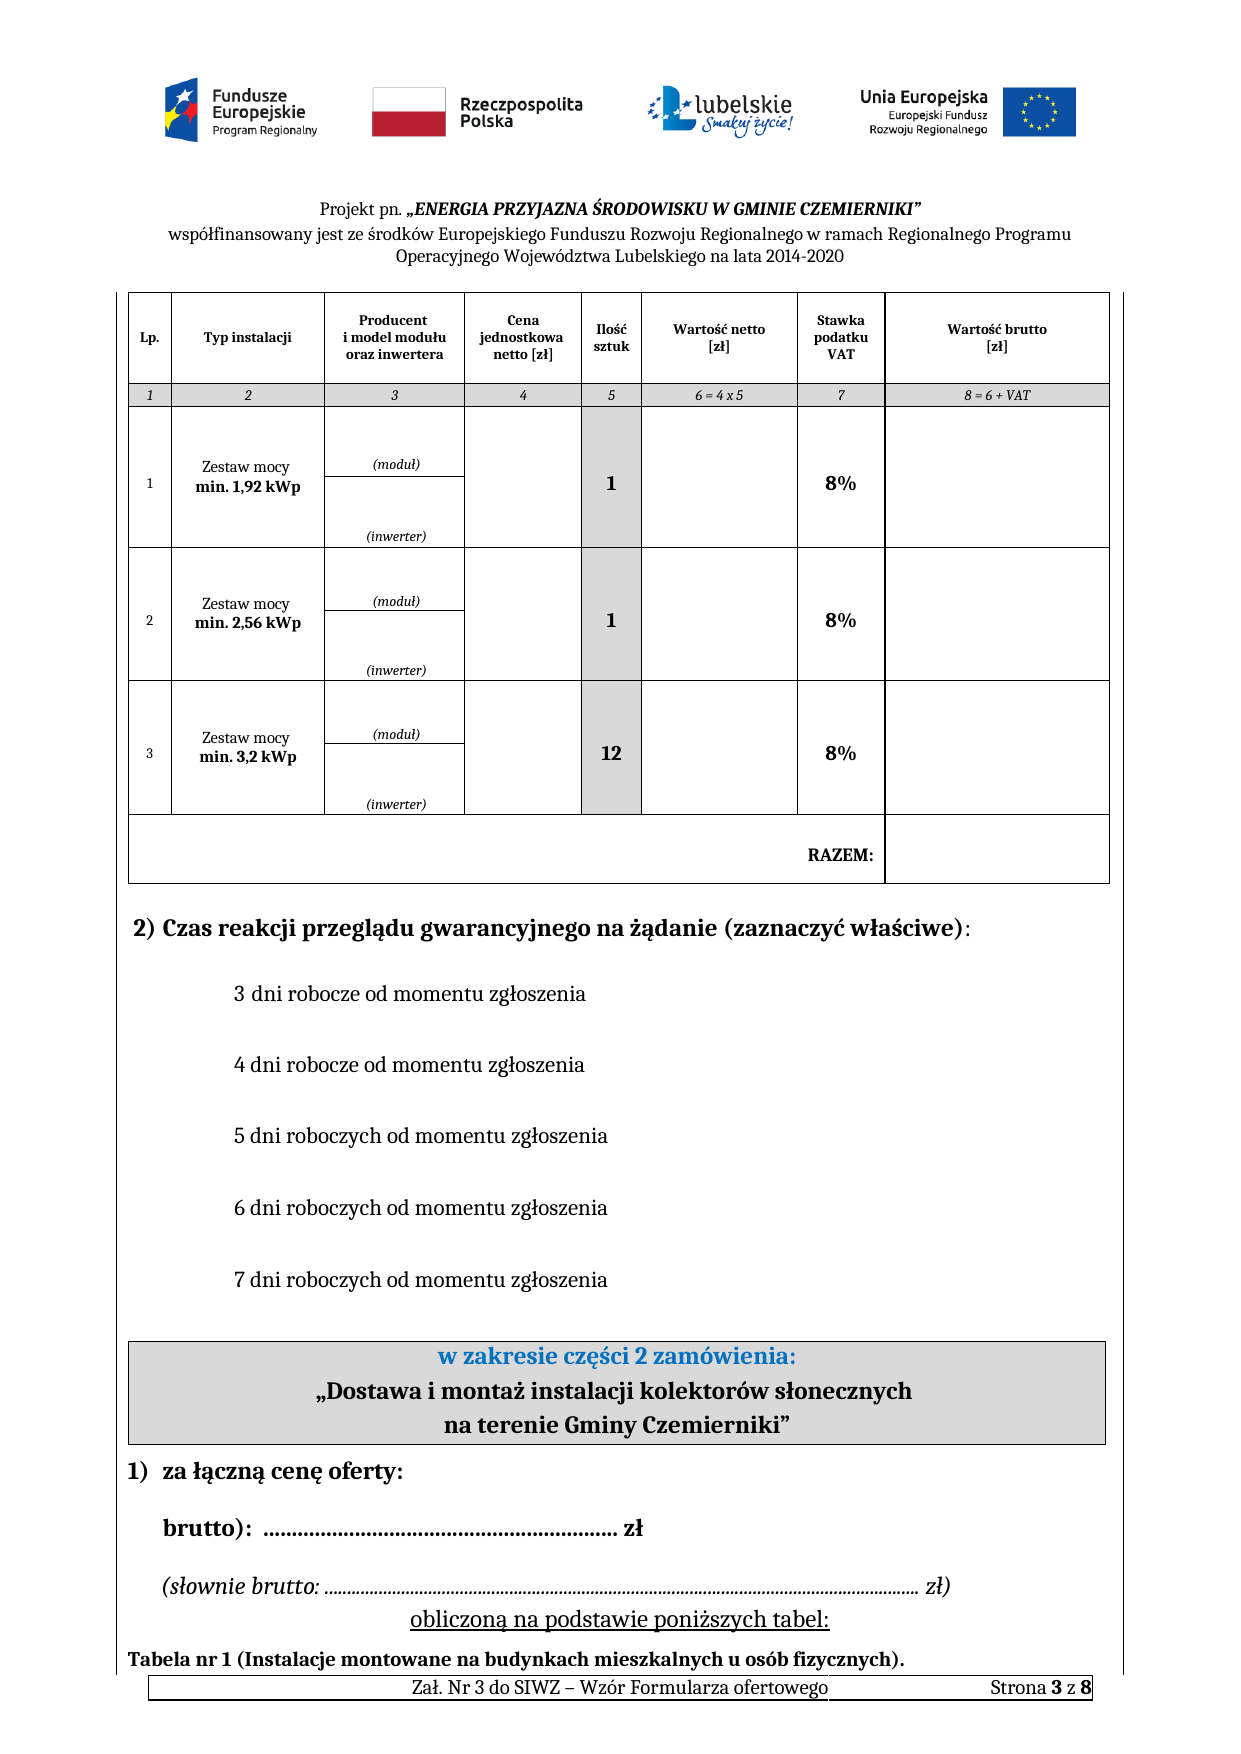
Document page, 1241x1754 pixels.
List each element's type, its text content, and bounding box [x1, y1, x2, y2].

picture [147, 19, 1092, 196]
